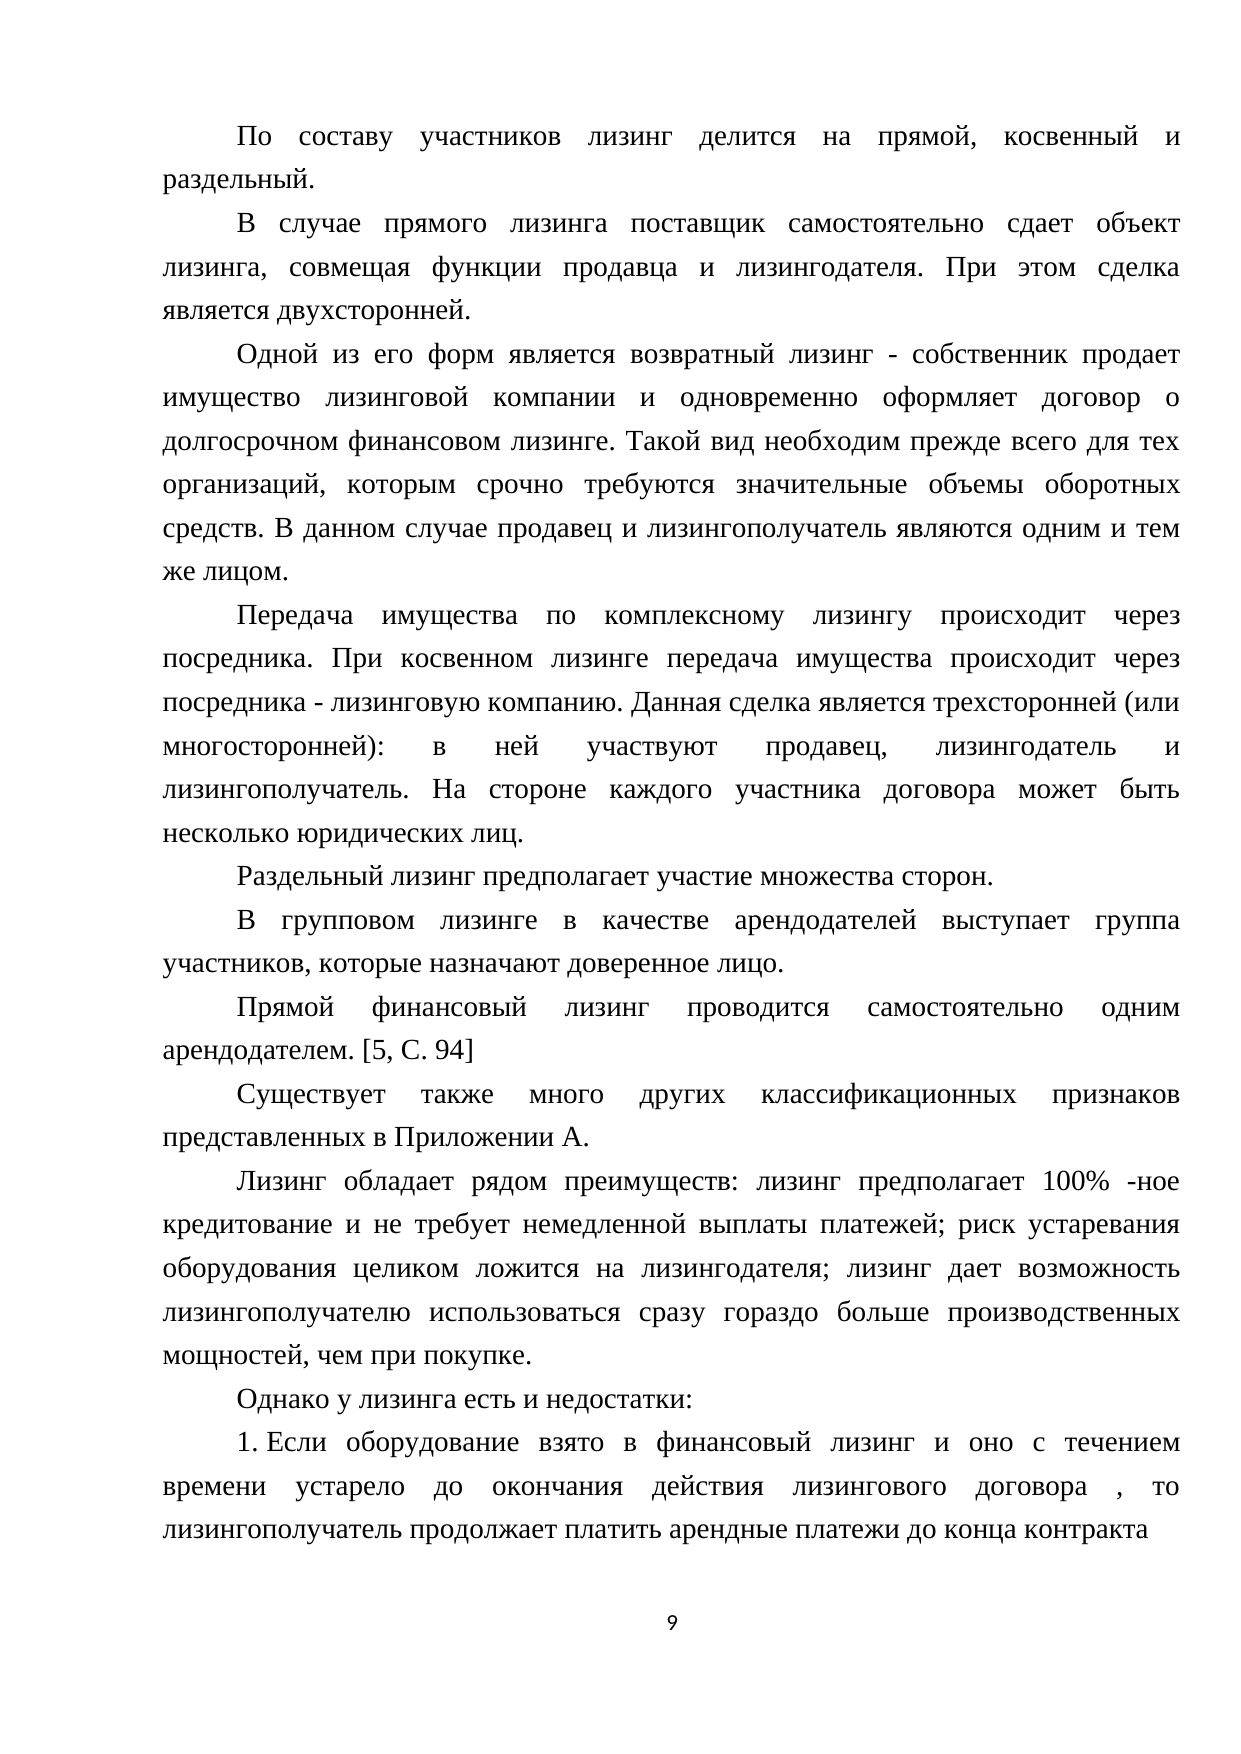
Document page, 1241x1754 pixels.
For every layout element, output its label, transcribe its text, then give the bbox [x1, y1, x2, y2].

text Лизинг обладает рядом преимуществ: лизинг предполагает 100% -ное кредитование и не требует немедленной выплаты платежей; риск устаревания оборудования целиком ложится на лизингодателя; лизинг дает возможность лизингополучателю использоваться сразу гораздо больше производственных мощностей, чем при покупке. [162, 1163, 1181, 1371]
list Если оборудование взято в финансовый лизинг и оно с течением времени устарело до окончания действия лизингового договора , то лизингополучатель продолжает платить арендные платежи до конца контракта [162, 1424, 1181, 1545]
text Одной из его форм является возвратный лизинг - собственник продает имущество лизинговой компании и одновременно оформляет договор о долгосрочном финансовом лизинге. Такой вид необходим прежде всего для тех организаций, которым срочно требуются значительные объемы оборотных средств. В данном случае продавец и лизингополучатель являются одним и тем же лицом. [162, 336, 1181, 587]
text Однако у лизинга есть и недостатки: [162, 1381, 1181, 1414]
text Раздельный лизинг предполагает участие множества сторон. [162, 858, 1181, 892]
text Прямой финансовый лизинг проводится самостоятельно одним арендодателем. [5, С. 94] [162, 989, 1181, 1066]
text В групповом лизинге в качестве арендодателей выступает группа участников, которые назначают доверенное лицо. [162, 902, 1181, 979]
text Передача имущества по комплексному лизингу происходит через посредника. При косвенном лизинге передача имущества происходит через посредника - лизинговую компанию. Данная сделка является трехсторонней (или многосторонней): в ней участвуют продавец, лизингодатель и лизингополучатель. На стороне каждого участника договора может быть несколько юридических лиц. [162, 597, 1181, 848]
text Существует также много других классификационных признаков представленных в Приложении А. [162, 1076, 1181, 1153]
text В случае прямого лизинга поставщик самостоятельно сдает объект лизинга, совмещая функции продавца и лизингодателя. При этом сделка является двухсторонней. [162, 205, 1181, 326]
text По составу участников лизинг делится на прямой, косвенный и раздельный. [162, 118, 1181, 195]
